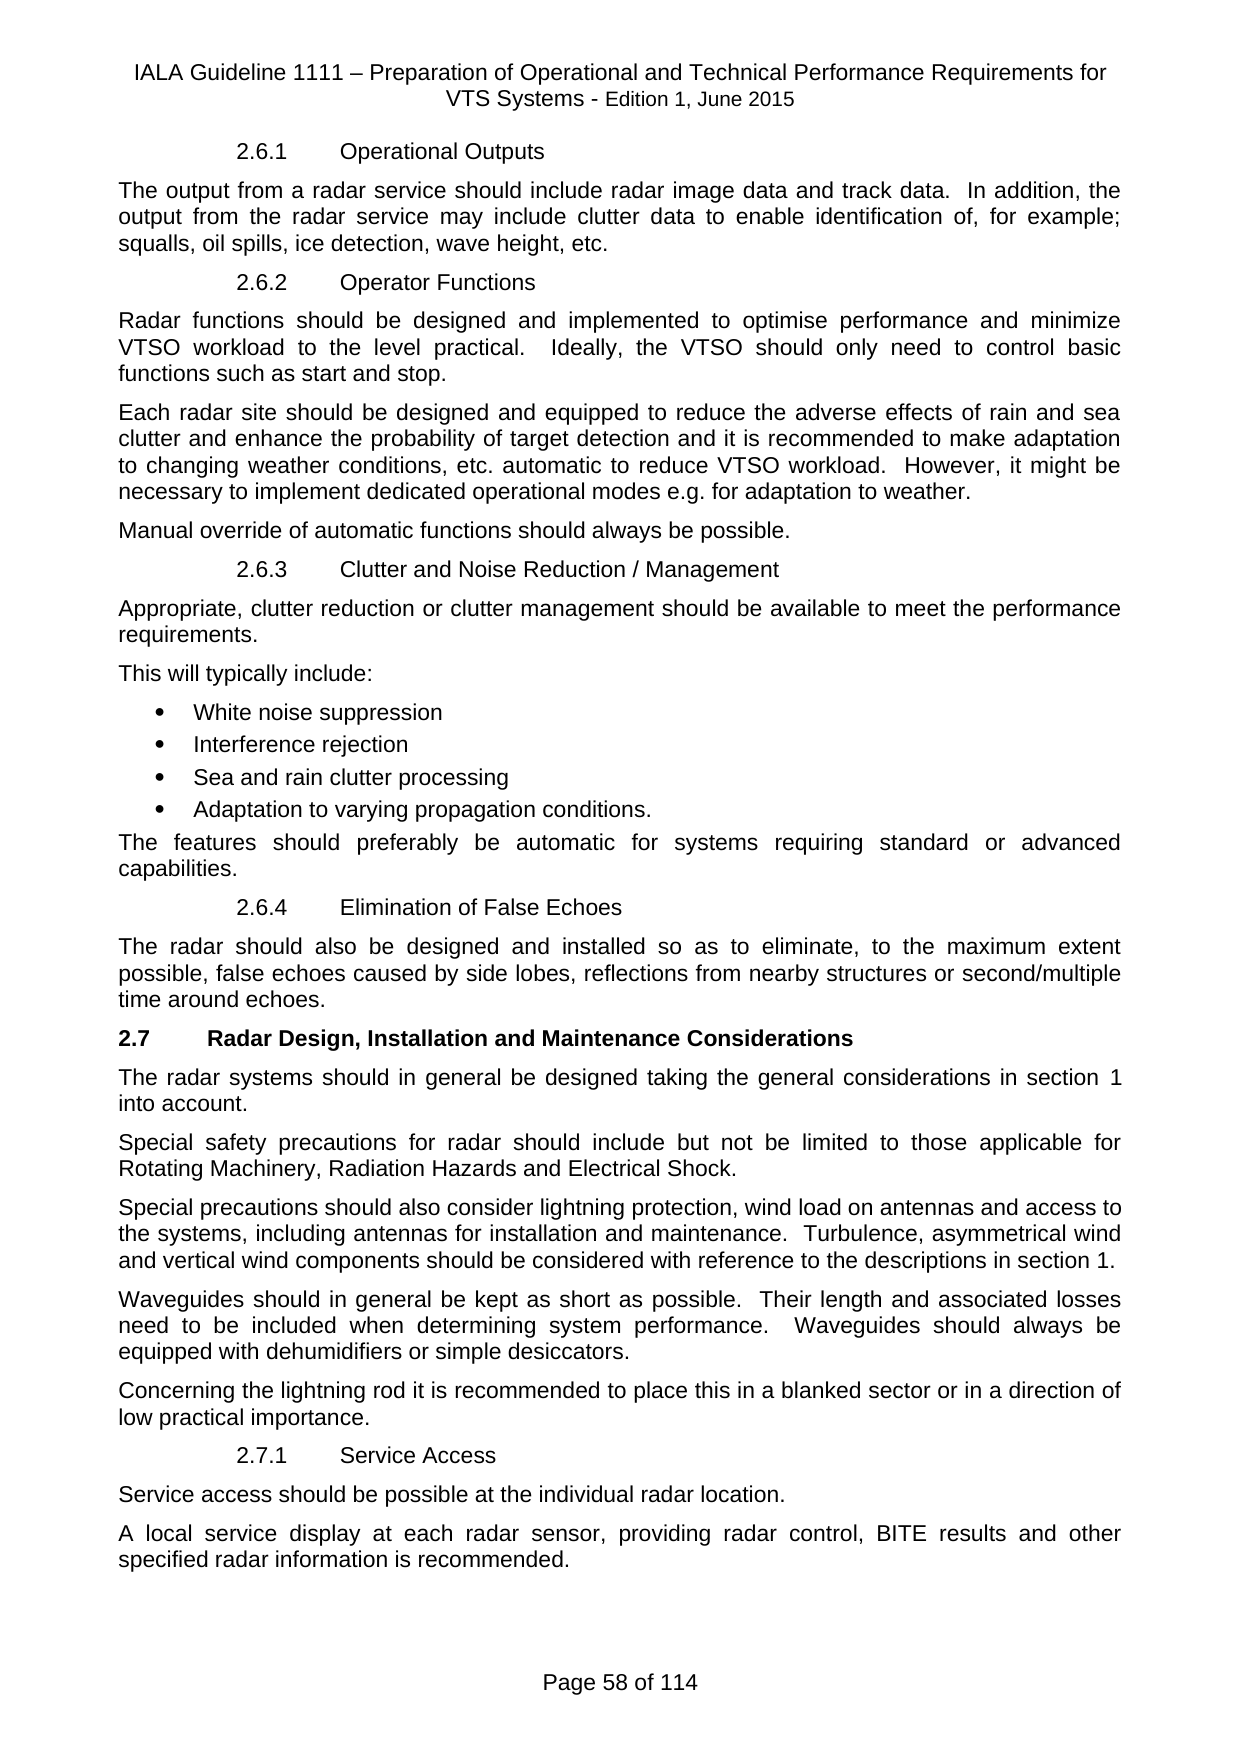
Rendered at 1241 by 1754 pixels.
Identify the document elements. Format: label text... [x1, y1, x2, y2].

text Special safety precautions for radar should include but not be limited to those applicable for Rotating Machinery, Radiation Hazards and Electrical Shock. [118, 1129, 1122, 1181]
text Waveguides should in general be kept as short as possible. Their length and associated losses need to be included when determining system performance. Waveguides should always be equipped with dehumidifiers or simple desiccators. [118, 1286, 1122, 1364]
text A local service display at each radar sensor, providing radar control, BITE results and other specified radar information is recommended. [118, 1520, 1122, 1573]
text The output from a radar service should include radar image data and track data. In addition, the output from the radar service may include clutter data to enable identification of, for example; squalls, oil spills, ice detection, wave height, etc. [118, 177, 1122, 256]
text Special precautions should also consider lightning protection, wind load on antennas and access to the systems, including antennas for installation and maintenance. Turbulence, asymmetrical wind and vertical wind components should be considered with reference to the descriptions in section 1. [118, 1194, 1122, 1273]
text Each radar site should be designed and equipped to reduce the adverse effects of rain and sea clutter and enhance the probability of target detection and it is recommended to make adaptation to changing weather conditions, etc. automatic to reduce VTSO workload. However, it might be necessary to implement dedicated operational modes e.g. for adaptation to weather. [118, 399, 1122, 504]
subtitle Operator Functions [236, 268, 1122, 295]
subtitle Clutter and Noise Reduction / Management [236, 556, 1122, 582]
text The radar systems should in general be designed taking the general considerations in section 1 into account. [118, 1063, 1122, 1116]
subtitle Radar Design, Installation and Maintenance Considerations [118, 1025, 1122, 1051]
text This will typically include: [118, 660, 1122, 686]
text Radar functions should be designed and implemented to optimise performance and minimize VTSO workload to the level practical. Ideally, the VTSO should only need to control basic functions such as start and stop. [118, 307, 1122, 386]
text White noise suppression [156, 699, 1122, 725]
text Concerning the lightning rod it is recommended to place this in a blanked sector or in a direction of low practical importance. [118, 1377, 1122, 1430]
text The features should preferably be automatic for systems requiring standard or advanced capabilities. [118, 829, 1122, 882]
text Appropriate, clutter reduction or clutter management should be available to meet the performance requirements. [118, 594, 1122, 647]
text Adaptation to varying propagation conditions. [156, 796, 1122, 823]
text Service access should be possible at the individual radar location. [118, 1481, 1122, 1507]
text The radar should also be designed and installed so as to eliminate, to the maximum extent possible, false echoes caused by side lobes, reflections from nearby structures or second/multiple time around echoes. [118, 933, 1122, 1012]
subtitle Elimination of False Echoes [236, 894, 1122, 921]
text Manual override of automatic functions should always be possible. [118, 517, 1122, 543]
subtitle Operational Outputs [236, 138, 1122, 164]
subtitle Service Access [236, 1442, 1122, 1469]
text Interference rejection [156, 731, 1122, 758]
text Sea and rain clutter processing [156, 764, 1122, 790]
